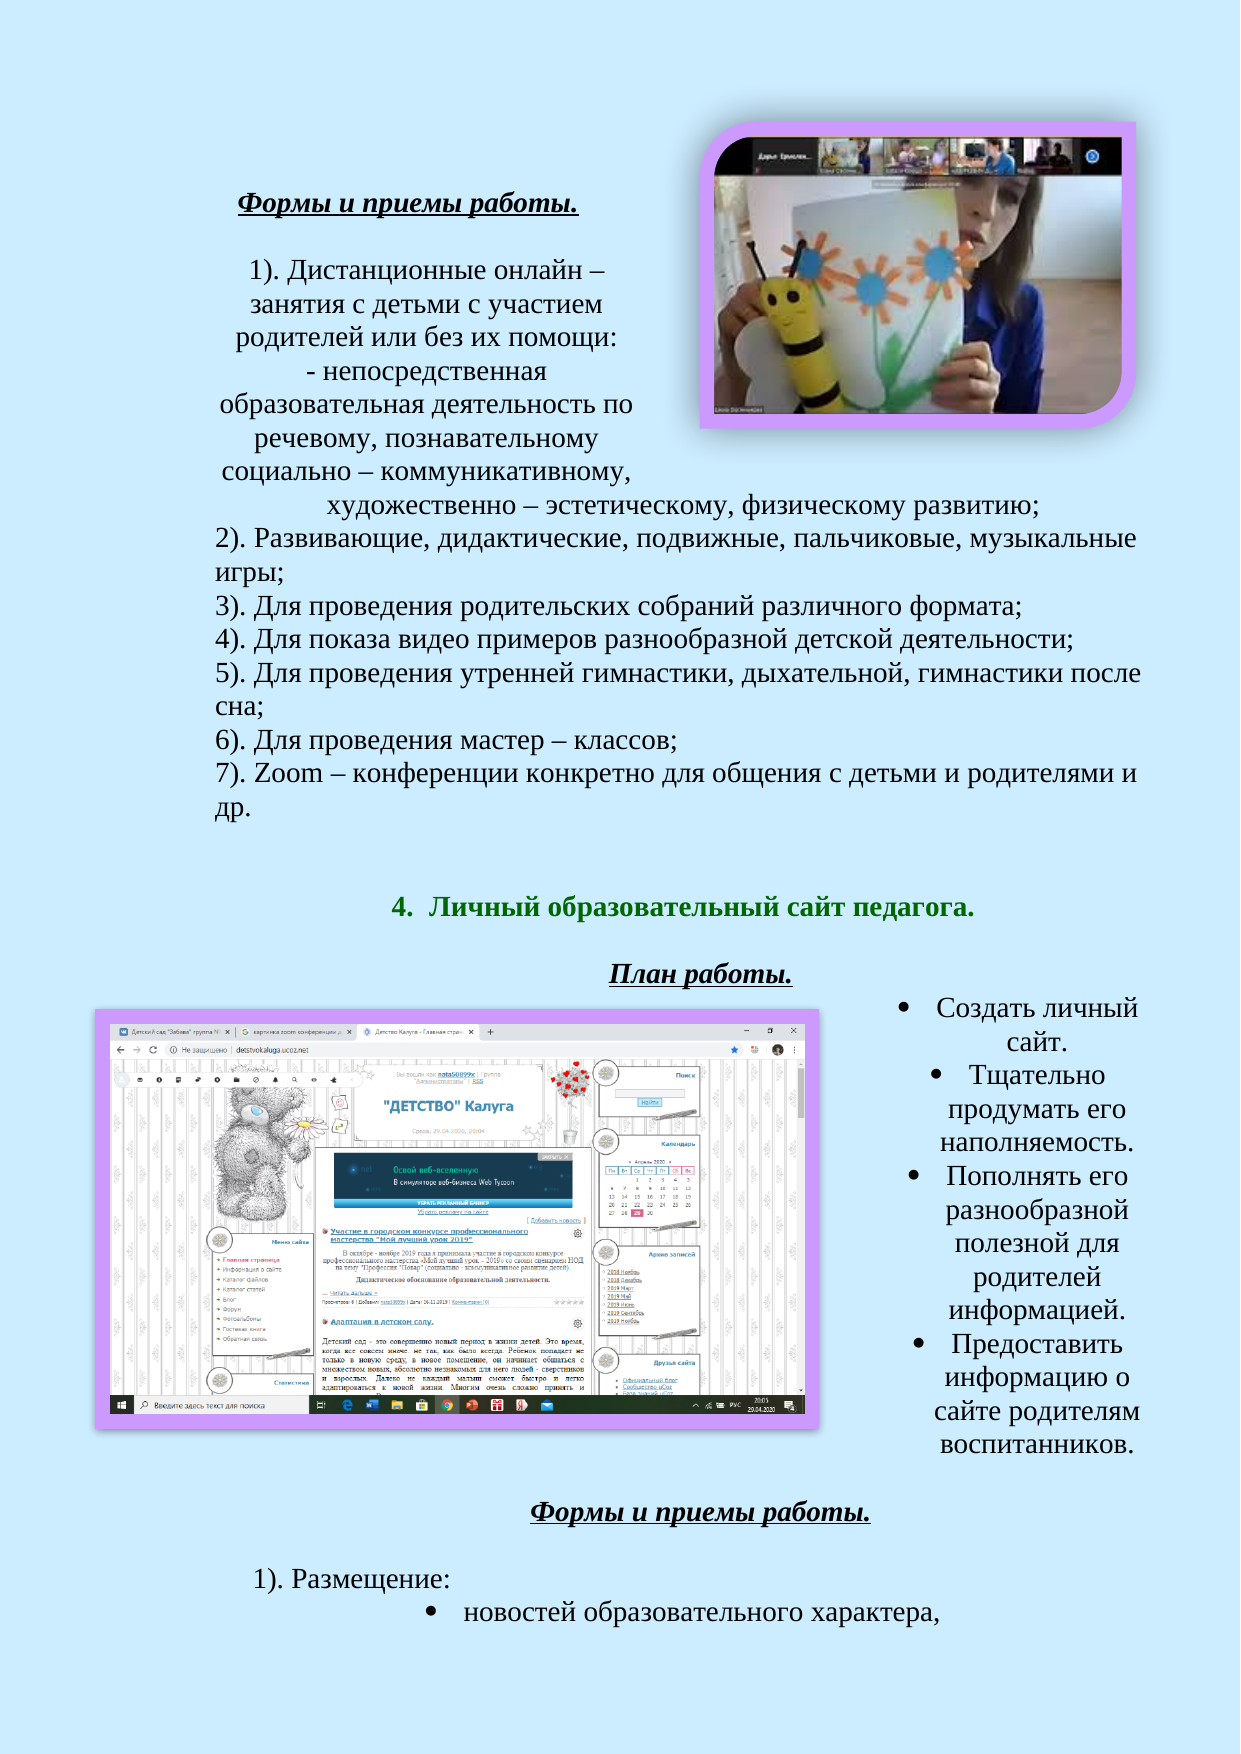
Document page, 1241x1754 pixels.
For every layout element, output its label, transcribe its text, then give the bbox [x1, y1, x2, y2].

text - непосредственная образовательная деятельность по речевому, познавательному социально – коммуникативному, художественно – эстетическому, физическому развитию; [215, 353, 1152, 521]
list Формы и приемы работы. [252, 1494, 1152, 1527]
text Формы и приемы работы. [177, 185, 672, 219]
picture [715, 137, 1121, 413]
list 1). Размещение: [252, 1561, 1152, 1594]
text 2). Развивающие, дидактические, подвижные, пальчиковые, музыкальные игры; [215, 521, 1152, 588]
text 3). Для проведения родительских собраний различного формата; [215, 588, 1152, 621]
text 1). Дистанционные онлайн – занятия с детьми с участием родителей или без их помощи: [215, 252, 672, 353]
list Личный образовательный сайт педагога. [215, 889, 1152, 923]
list План работы. [252, 957, 1152, 990]
text 7). Zoom – конференции конкретно для общения с детьми и родителями и др. [215, 755, 1152, 822]
list Предоставить информацию о сайте родителям воспитанников. [215, 1326, 1152, 1460]
list Тщательно продумать его наполняемость. [825, 1057, 1152, 1158]
text 4). Для показа видео примеров разнообразной детской деятельности; [215, 621, 1152, 655]
list новостей образовательного характера, [215, 1594, 1152, 1628]
list Создать личный сайт. [215, 990, 1152, 1057]
picture [110, 1024, 805, 1414]
text 6). Для проведения мастер – классов; [215, 722, 1152, 755]
text 5). Для проведения утренней гимнастики, дыхательной, гимнастики после сна; [215, 655, 1152, 722]
list Пополнять его разнообразной полезной для родителей информацией. [825, 1158, 1152, 1326]
